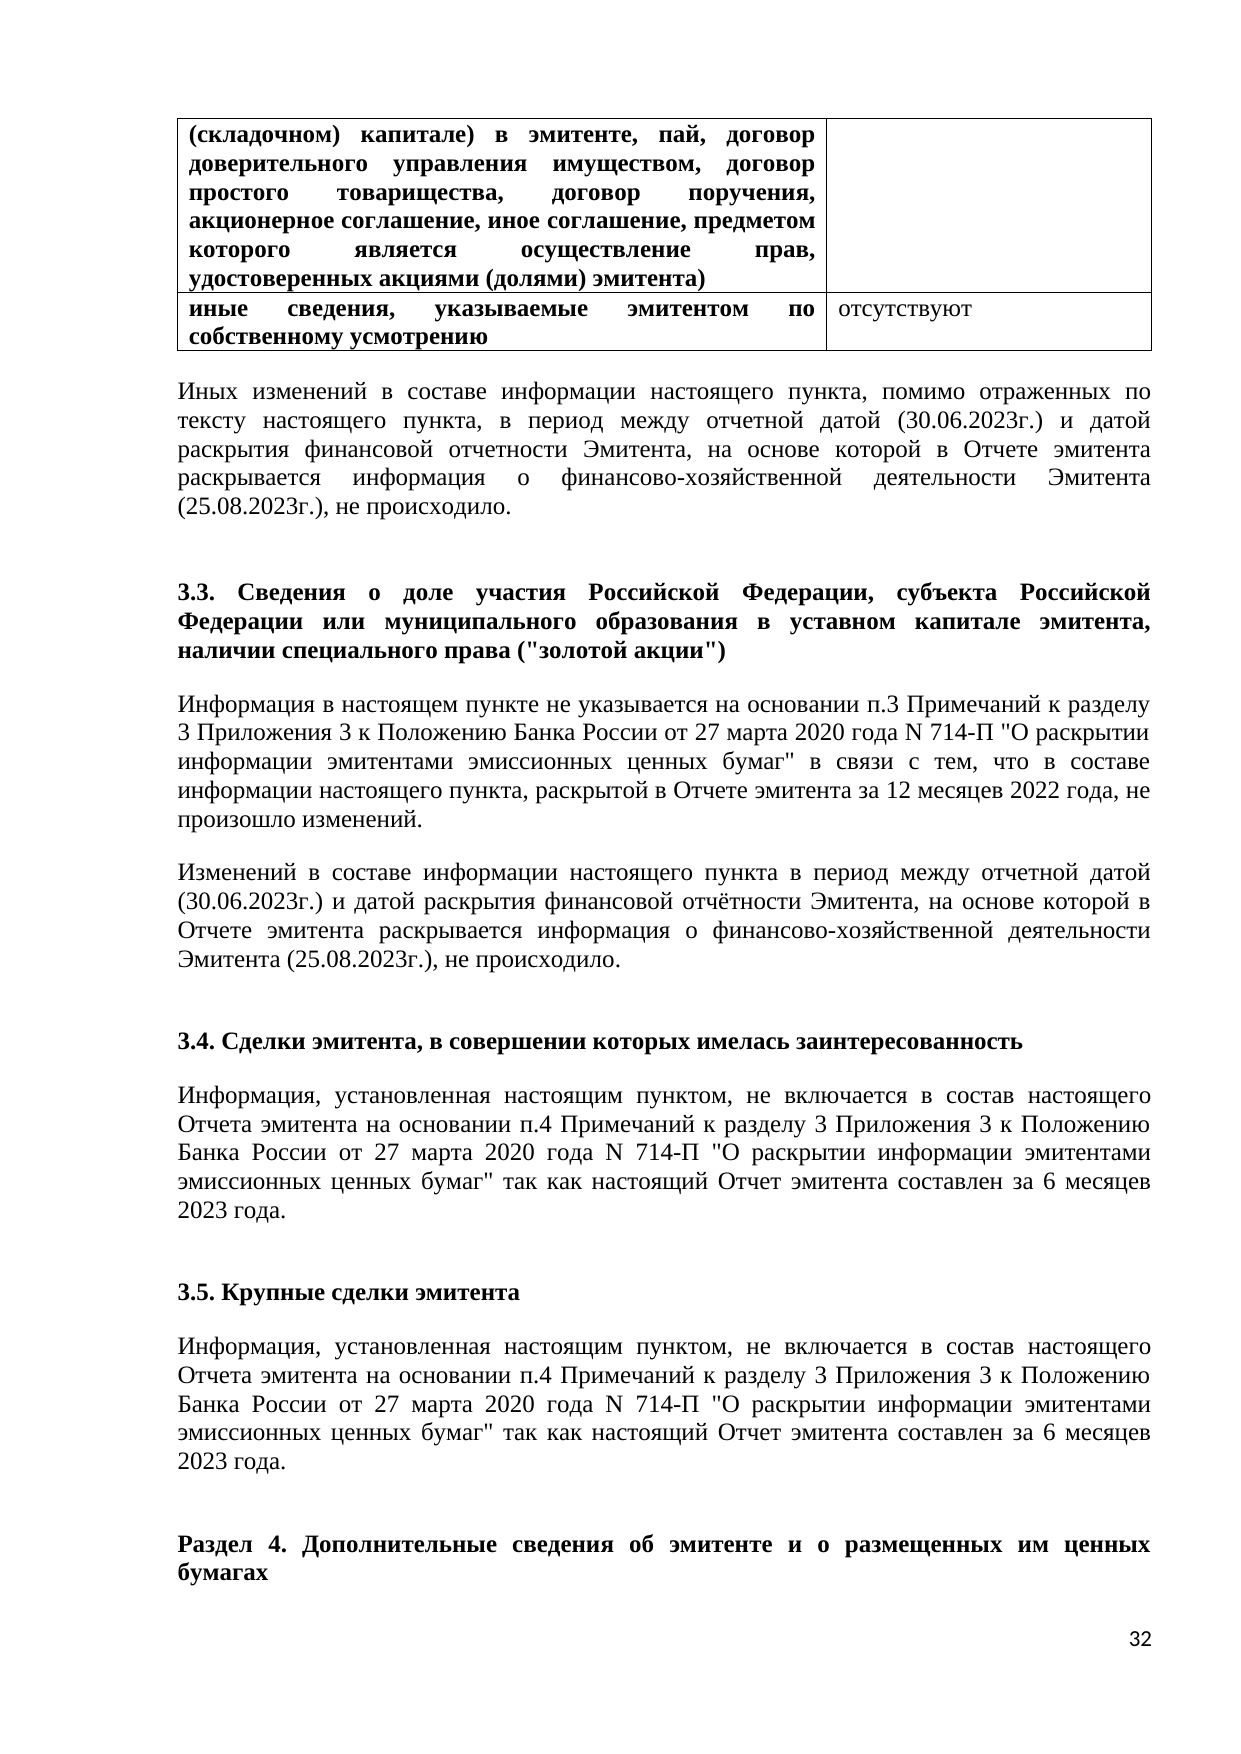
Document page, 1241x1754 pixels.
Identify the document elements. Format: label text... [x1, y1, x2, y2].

table_cell иные сведения, указываемые эмитентом по собственному усмотрению [178, 293, 826, 350]
text Изменений в составе информации настоящего пункта в период между отчетной датой (30.06.2023г.) и датой раскрытия финансовой отчётности Эмитента, на основе которой в Отчете эмитента раскрывается информация о финансово-хозяйственной деятельности Эмитента (25.08.2023г.), не происходило. [177, 857, 1152, 972]
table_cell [827, 119, 1151, 292]
text 3.4. Сделки эмитента, в совершении которых имелась заинтересованность [177, 1026, 1152, 1055]
text Информация, установленная настоящим пунктом, не включается в состав настоящего Отчета эмитента на основании п.4 Примечаний к разделу 3 Приложения 3 к Положению Банка России от 27 марта 2020 года N 714-П "О раскрытии информации эмитентами эмиссионных ценных бумаг" так как настоящий Отчет эмитента составлен за 6 месяцев 2023 года. [177, 1331, 1152, 1475]
text Информация, установленная настоящим пунктом, не включается в состав настоящего Отчета эмитента на основании п.4 Примечаний к разделу 3 Приложения 3 к Положению Банка России от 27 марта 2020 года N 714-П "О раскрытии информации эмитентами эмиссионных ценных бумаг" так как настоящий Отчет эмитента составлен за 6 месяцев 2023 года. [177, 1080, 1152, 1224]
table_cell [178, 119, 826, 292]
text 3.5. Крупные сделки эмитента [177, 1277, 1152, 1306]
text Информация в настоящем пункте не указывается на основании п.3 Примечаний к разделу 3 Приложения 3 к Положению Банка России от 27 марта 2020 года N 714-П "О раскрытии информации эмитентами эмиссионных ценных бумаг" в связи с тем, что в составе информации настоящего пункта, раскрытой в Отчете эмитента за 12 месяцев 2022 года, не произошло изменений. [177, 689, 1152, 832]
text Раздел 4. Дополнительные сведения об эмитенте и о размещенных им ценных бумагах [177, 1529, 1152, 1586]
text 3.3. Сведения о доле участия Российской Федерации, субъекта Российской Федерации или муниципального образования в уставном капитале эмитента, наличии специального права ("золотой акции") [177, 577, 1152, 664]
table_cell отсутствуют [827, 293, 1151, 350]
text Иных изменений в составе информации настоящего пункта, помимо отраженных по тексту настоящего пункта, в период между отчетной датой (30.06.2023г.) и датой раскрытия финансовой отчетности Эмитента, на основе которой в Отчете эмитента раскрывается информация о финансово-хозяйственной деятельности Эмитента (25.08.2023г.), не происходило. [177, 376, 1152, 520]
